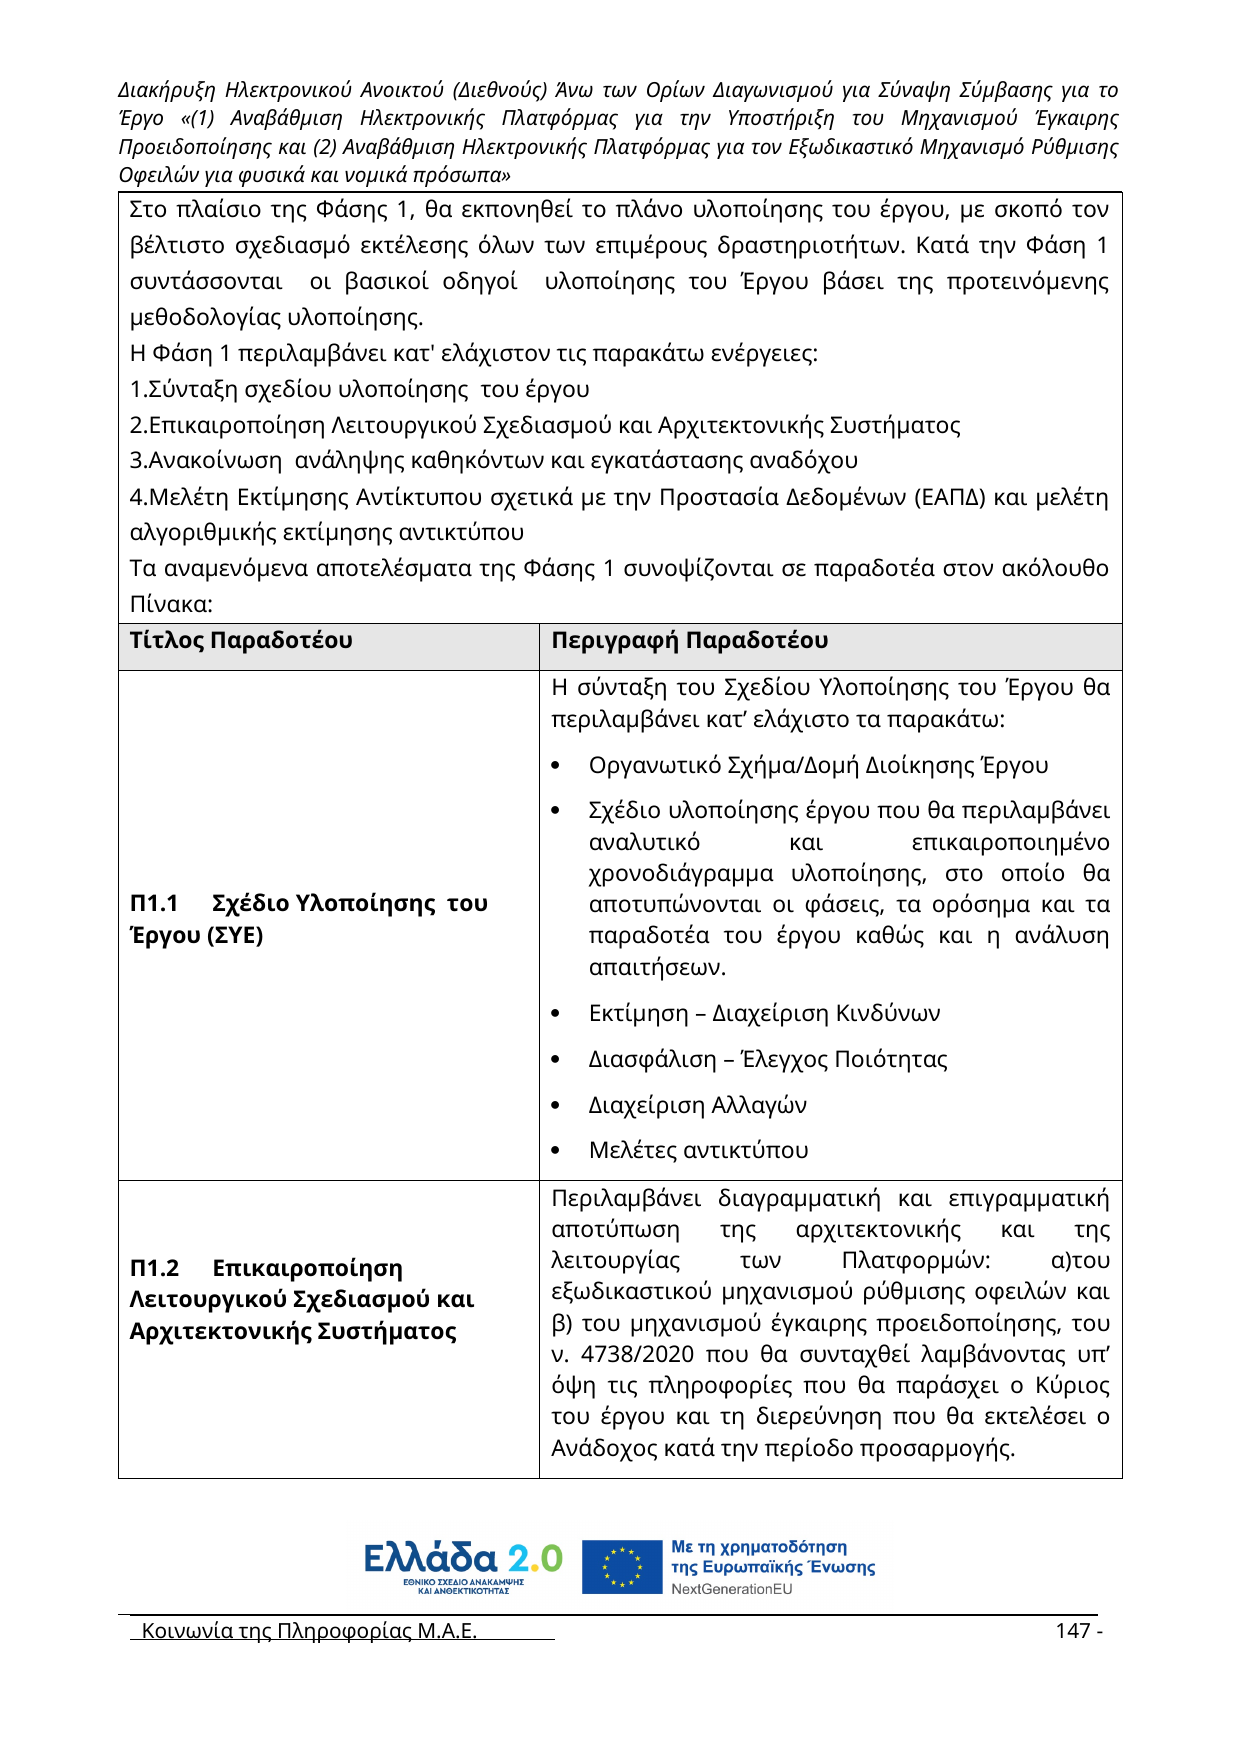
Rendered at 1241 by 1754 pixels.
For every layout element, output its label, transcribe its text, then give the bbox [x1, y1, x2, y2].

table_cell Περιλαμβάνει διαγραμματική και επιγραμματική αποτύπωση της αρχιτεκτονικής και της λειτουργίας των Πλατφορμών: α)του εξωδικαστικού μηχανισμού ρύθμισης οφειλών και β) του μηχανισμού έγκαιρης προειδοποίησης, του ν. 4738/2020 που θα συνταχθεί λαμβάνοντας υπ’ όψη τις πληροφορίες που θα παράσχει ο Κύριος του έργου και τη διερεύνηση που θα εκτελέσει ο Ανάδοχος κατά την περίοδο προσαρμογής. [540, 1181, 1122, 1477]
table_cell Τίτλος Παραδοτέου [119, 624, 539, 670]
table_cell Στο πλαίσιο της Φάσης 1, θα εκπονηθεί το πλάνο υλοποίησης του έργου, με σκοπό τον βέλτιστο σχεδιασμό εκτέλεσης όλων των επιμέρους δραστηριοτήτων. Κατά την Φάση 1 συντάσσονται οι βασικοί οδηγοί υλοποίησης του Έργου βάσει της προτεινόμενης μεθοδολογίας υλοποίησης. Η Φάση 1 περιλαμβάνει κατ' ελάχιστον τις παρακάτω ενέργειες: 1.Σύνταξη σχεδίου υλοποίησης του έργου 2.Επικαιροποίηση Λειτουργικού Σχεδιασμού και Αρχιτεκτονικής Συστήματος 3.Ανακοίνωση ανάληψης καθηκόντων και εγκατάστασης αναδόχου 4.Μελέτη Εκτίμησης Αντίκτυπου σχετικά με την Προστασία Δεδομένων (ΕΑΠΔ) και μελέτη αλγοριθμικής εκτίμησης αντικτύπου Τα αναμενόμενα αποτελέσματα της Φάσης 1 συνοψίζονται σε παραδοτέα στον ακόλουθο Πίνακα: [119, 193, 1122, 623]
table_cell Περιγραφή Παραδοτέου [540, 624, 1122, 670]
picture [346, 1520, 895, 1614]
table_cell Η σύνταξη του Σχεδίου Υλοποίησης του Έργου θα περιλαμβάνει κατ’ ελάχιστο τα παρακάτω: Οργανωτικό Σχήμα/Δομή Διοίκησης Έργου Σχέδιο υλοποίησης έργου που θα περιλαμβάνει αναλυτικό και επικαιροποιημένο χρονοδιάγραμμα υλοποίησης, στο οποίο θα αποτυπώνονται οι φάσεις, τα ορόσημα και τα παραδοτέα του έργου καθώς και η ανάλυση απαιτήσεων. Εκτίμηση – Διαχείριση Κινδύνων Διασφάλιση – Έλεγχος Ποιότητας Διαχείριση Αλλαγών Μελέτες αντικτύπου [540, 671, 1122, 1180]
table_cell Π1.2 Επικαιροποίηση Λειτουργικού Σχεδιασμού και Αρχιτεκτονικής Συστήματος [119, 1181, 539, 1477]
table_cell Π1.1 Σχέδιο Υλοποίησης του Έργου (ΣΥΕ) [119, 671, 539, 1180]
